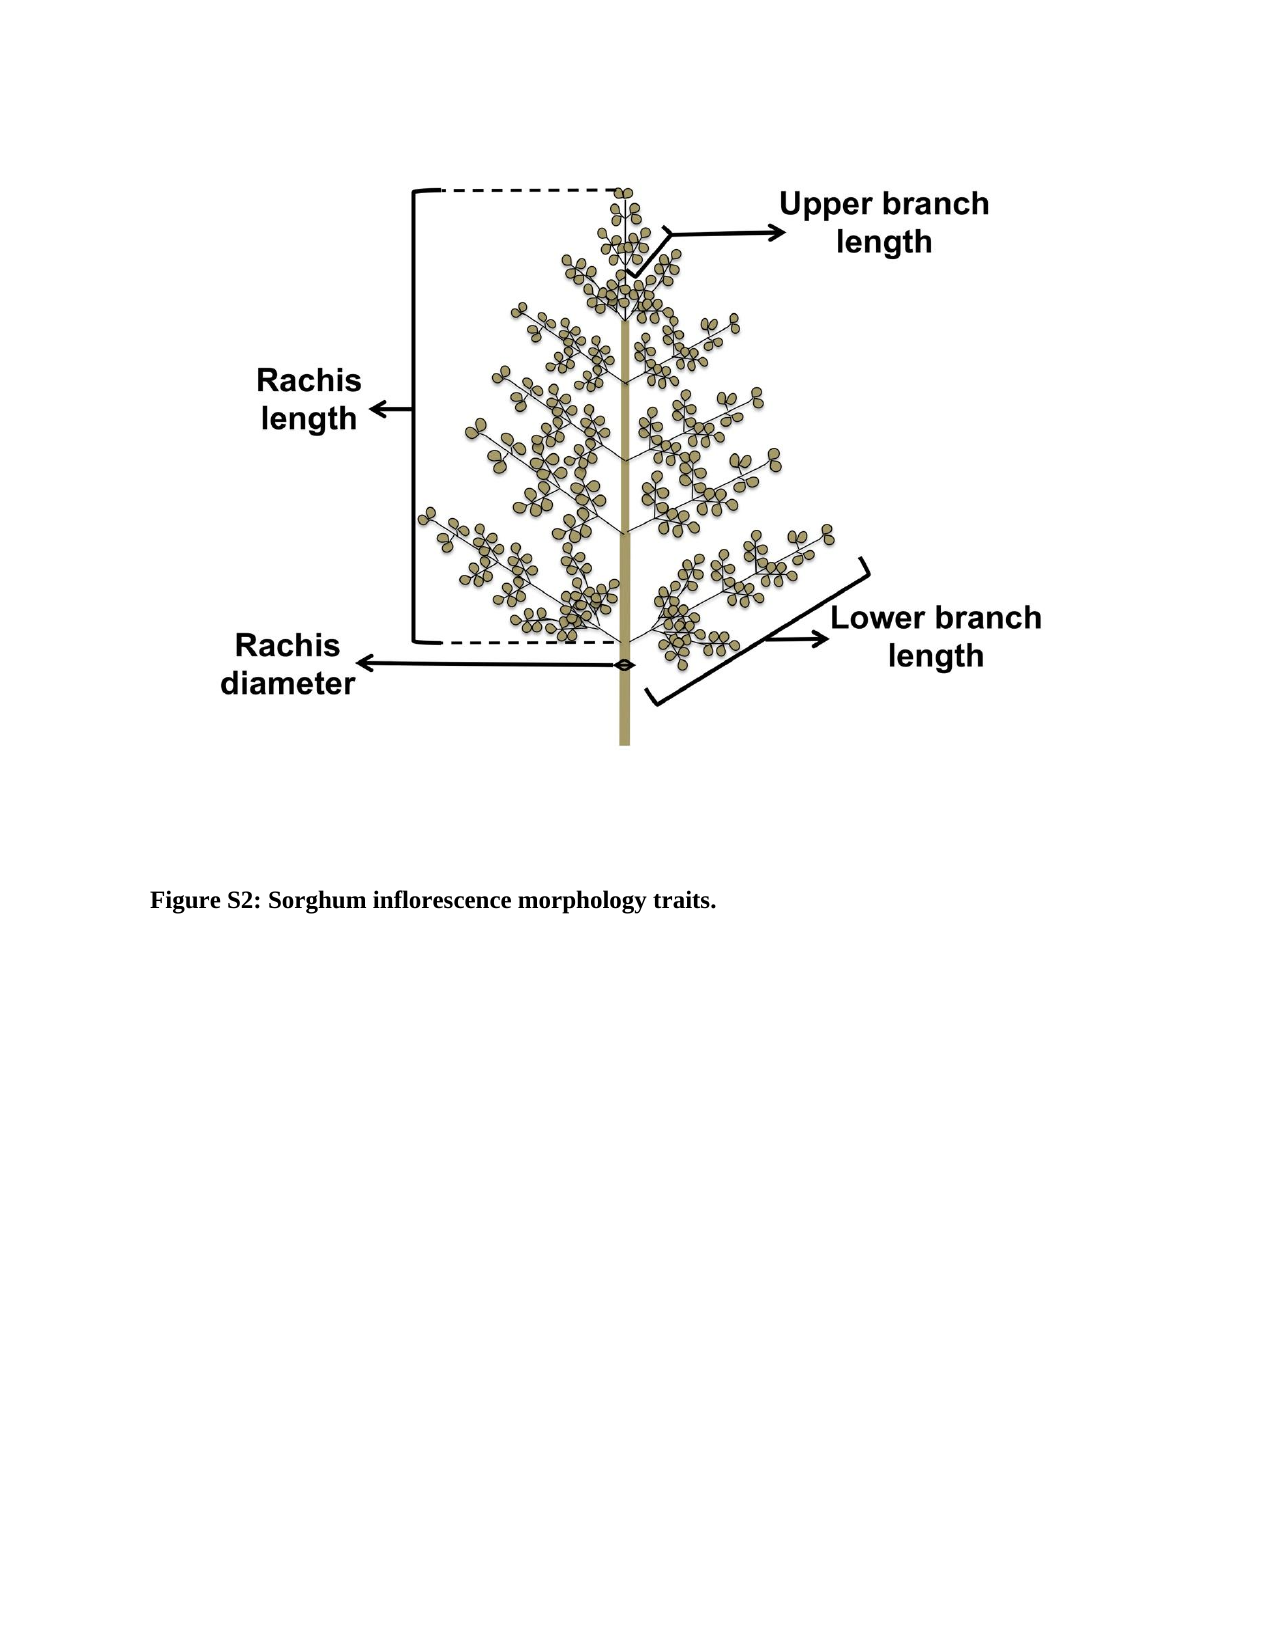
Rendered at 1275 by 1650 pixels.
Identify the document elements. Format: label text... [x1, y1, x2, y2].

text Figure S2: Sorghum inflorescence morphology traits. [150, 885, 1125, 914]
picture [150, 150, 1125, 882]
